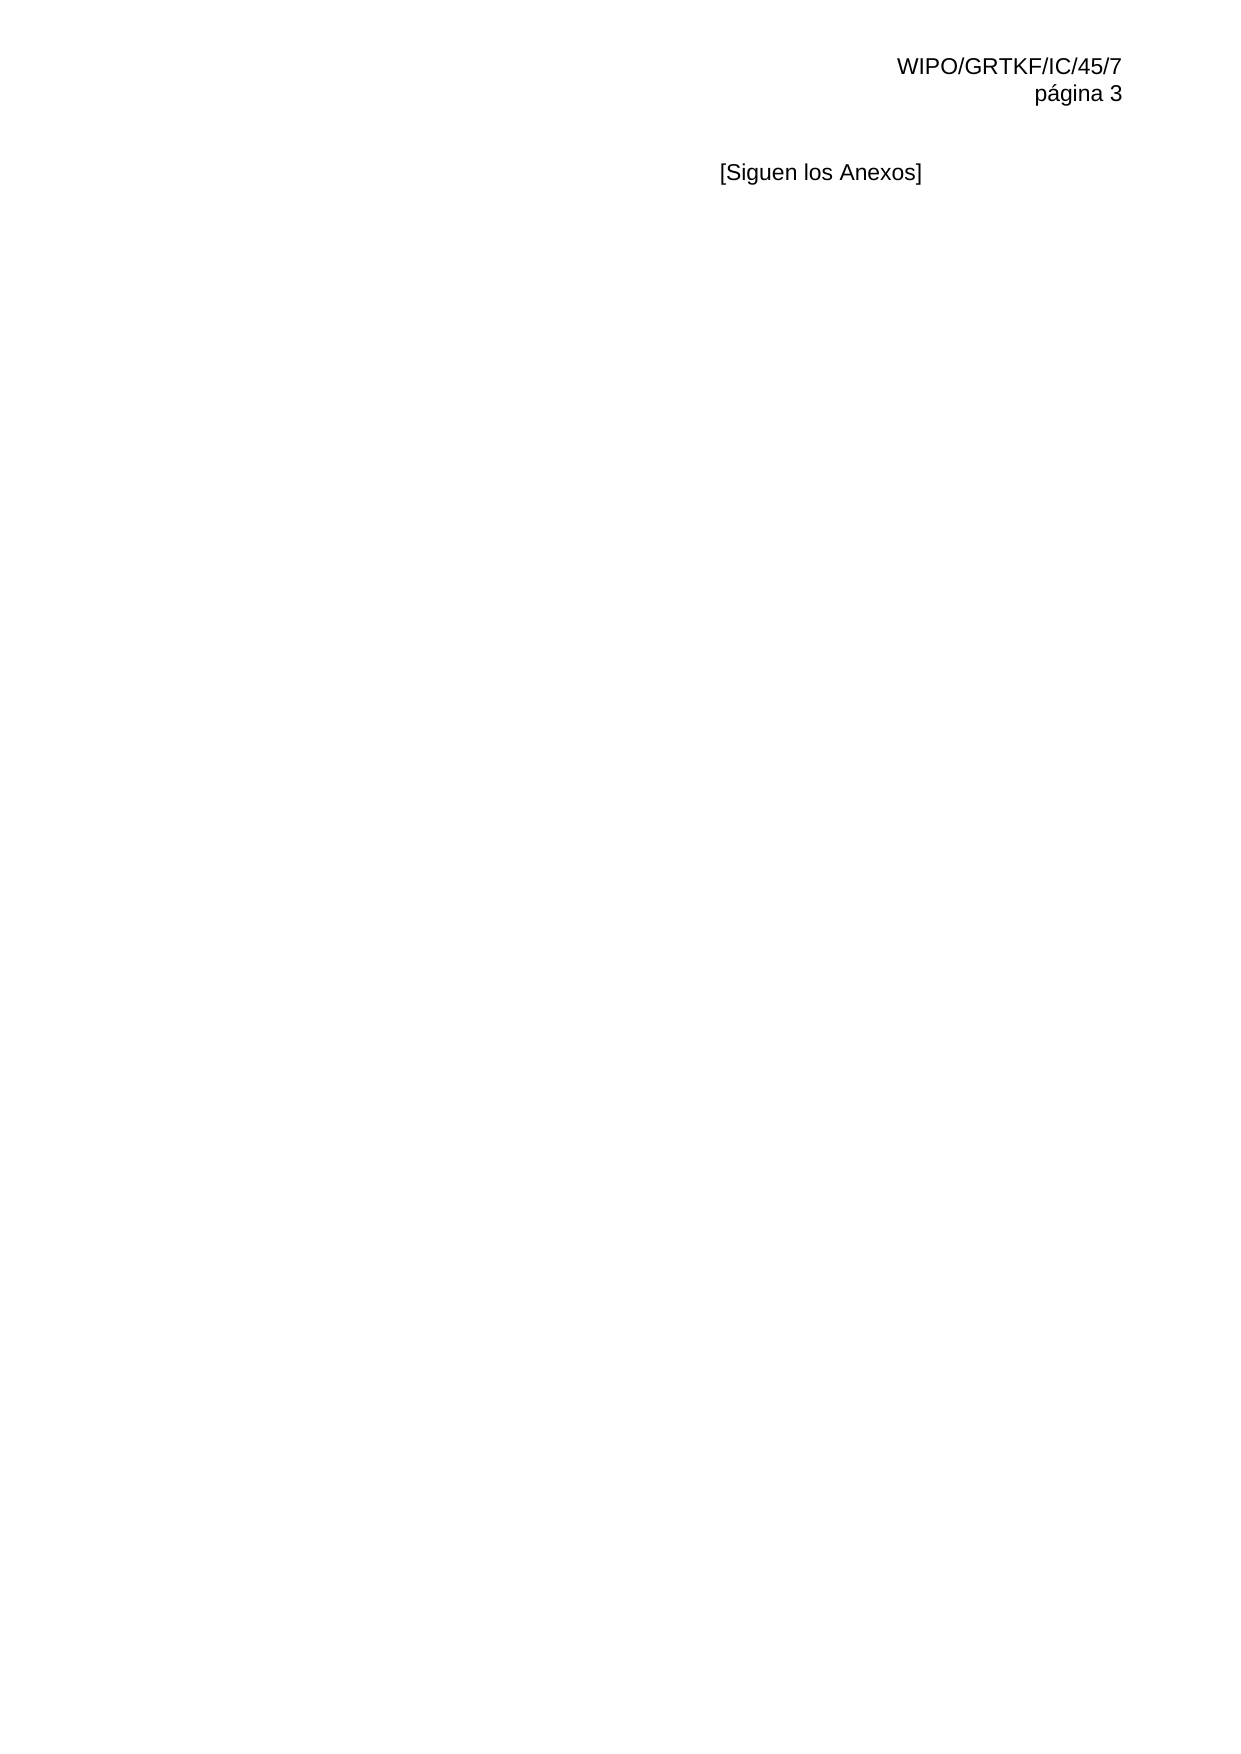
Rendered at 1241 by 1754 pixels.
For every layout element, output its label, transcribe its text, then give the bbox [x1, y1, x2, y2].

text [Siguen los Anexos] [719, 158, 1122, 185]
